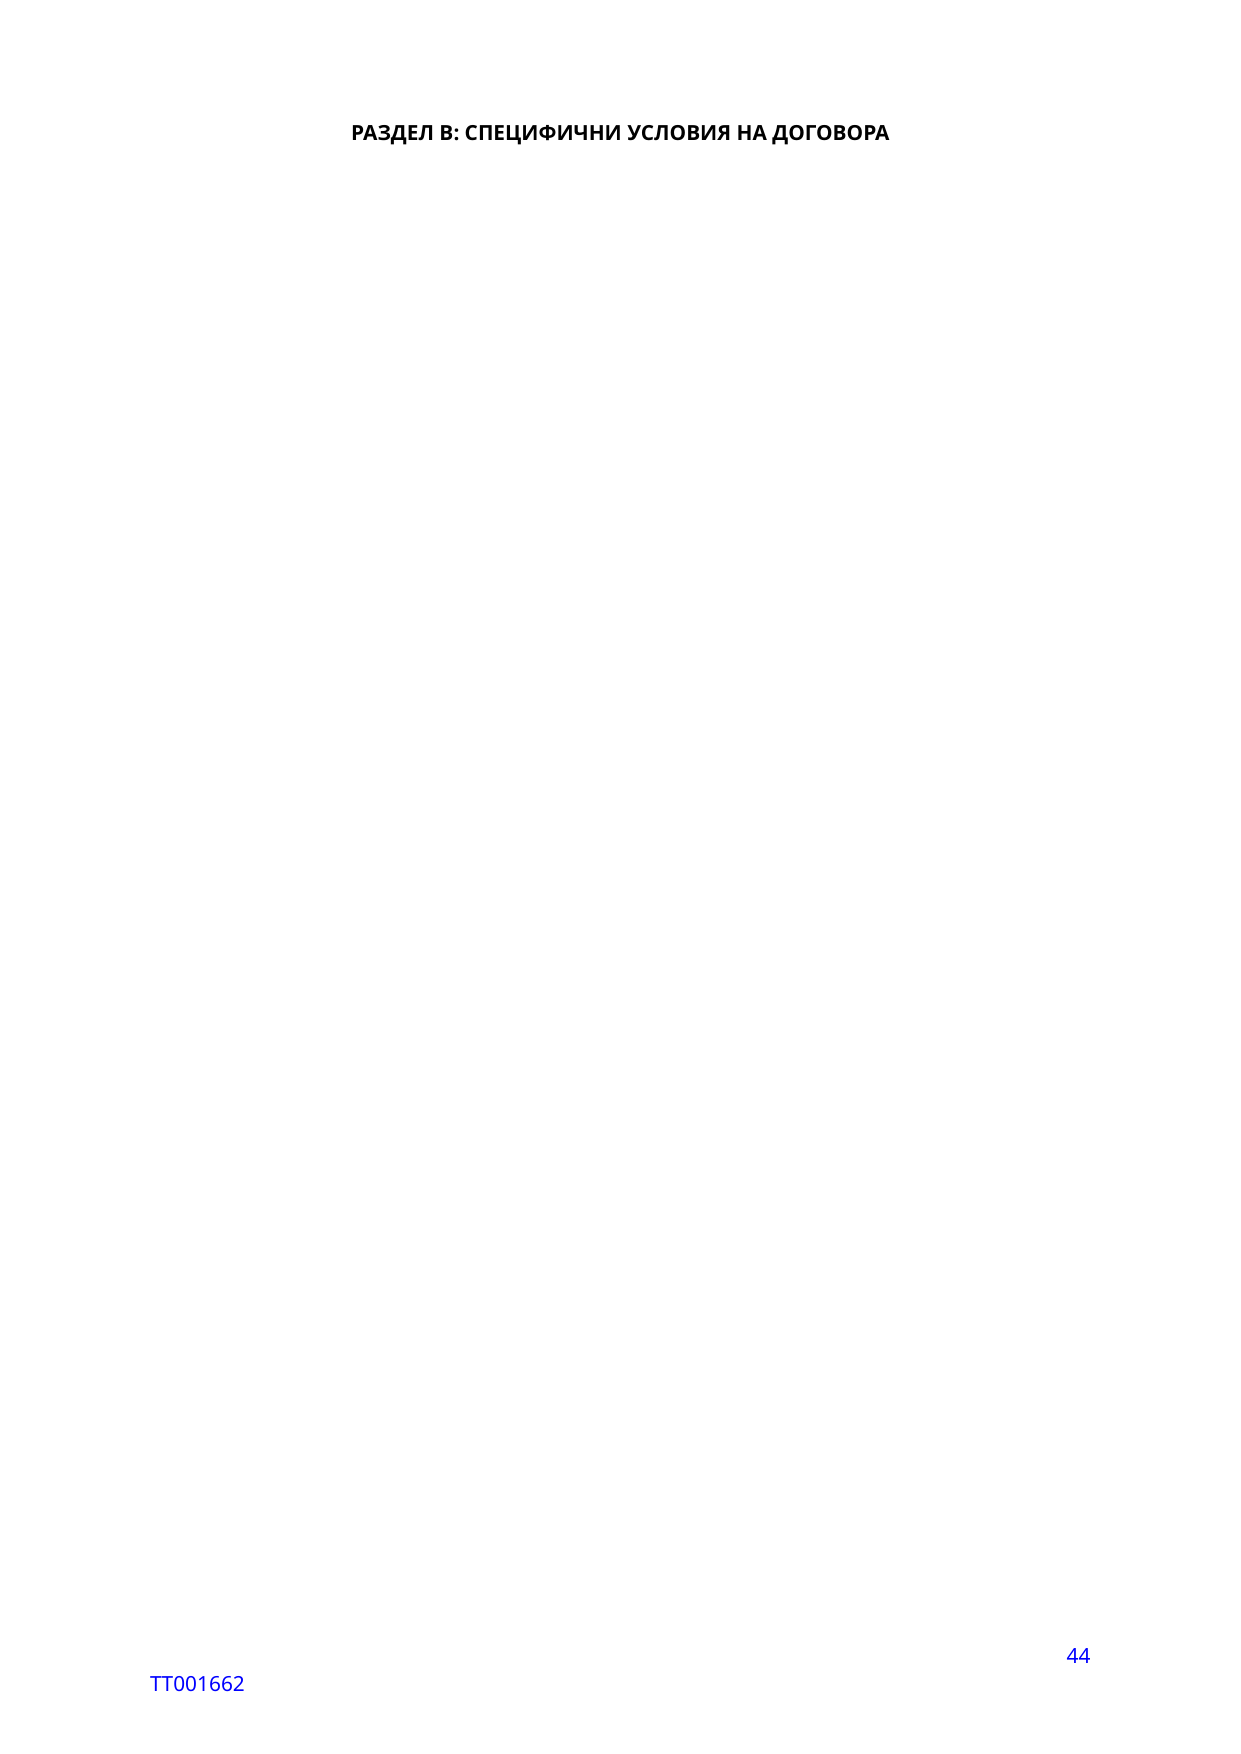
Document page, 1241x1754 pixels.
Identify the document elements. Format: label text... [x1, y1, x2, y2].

text РАЗДЕЛ В: СПЕЦИФИЧНИ УСЛОВИЯ НА ДОГОВОРА [150, 118, 1090, 147]
